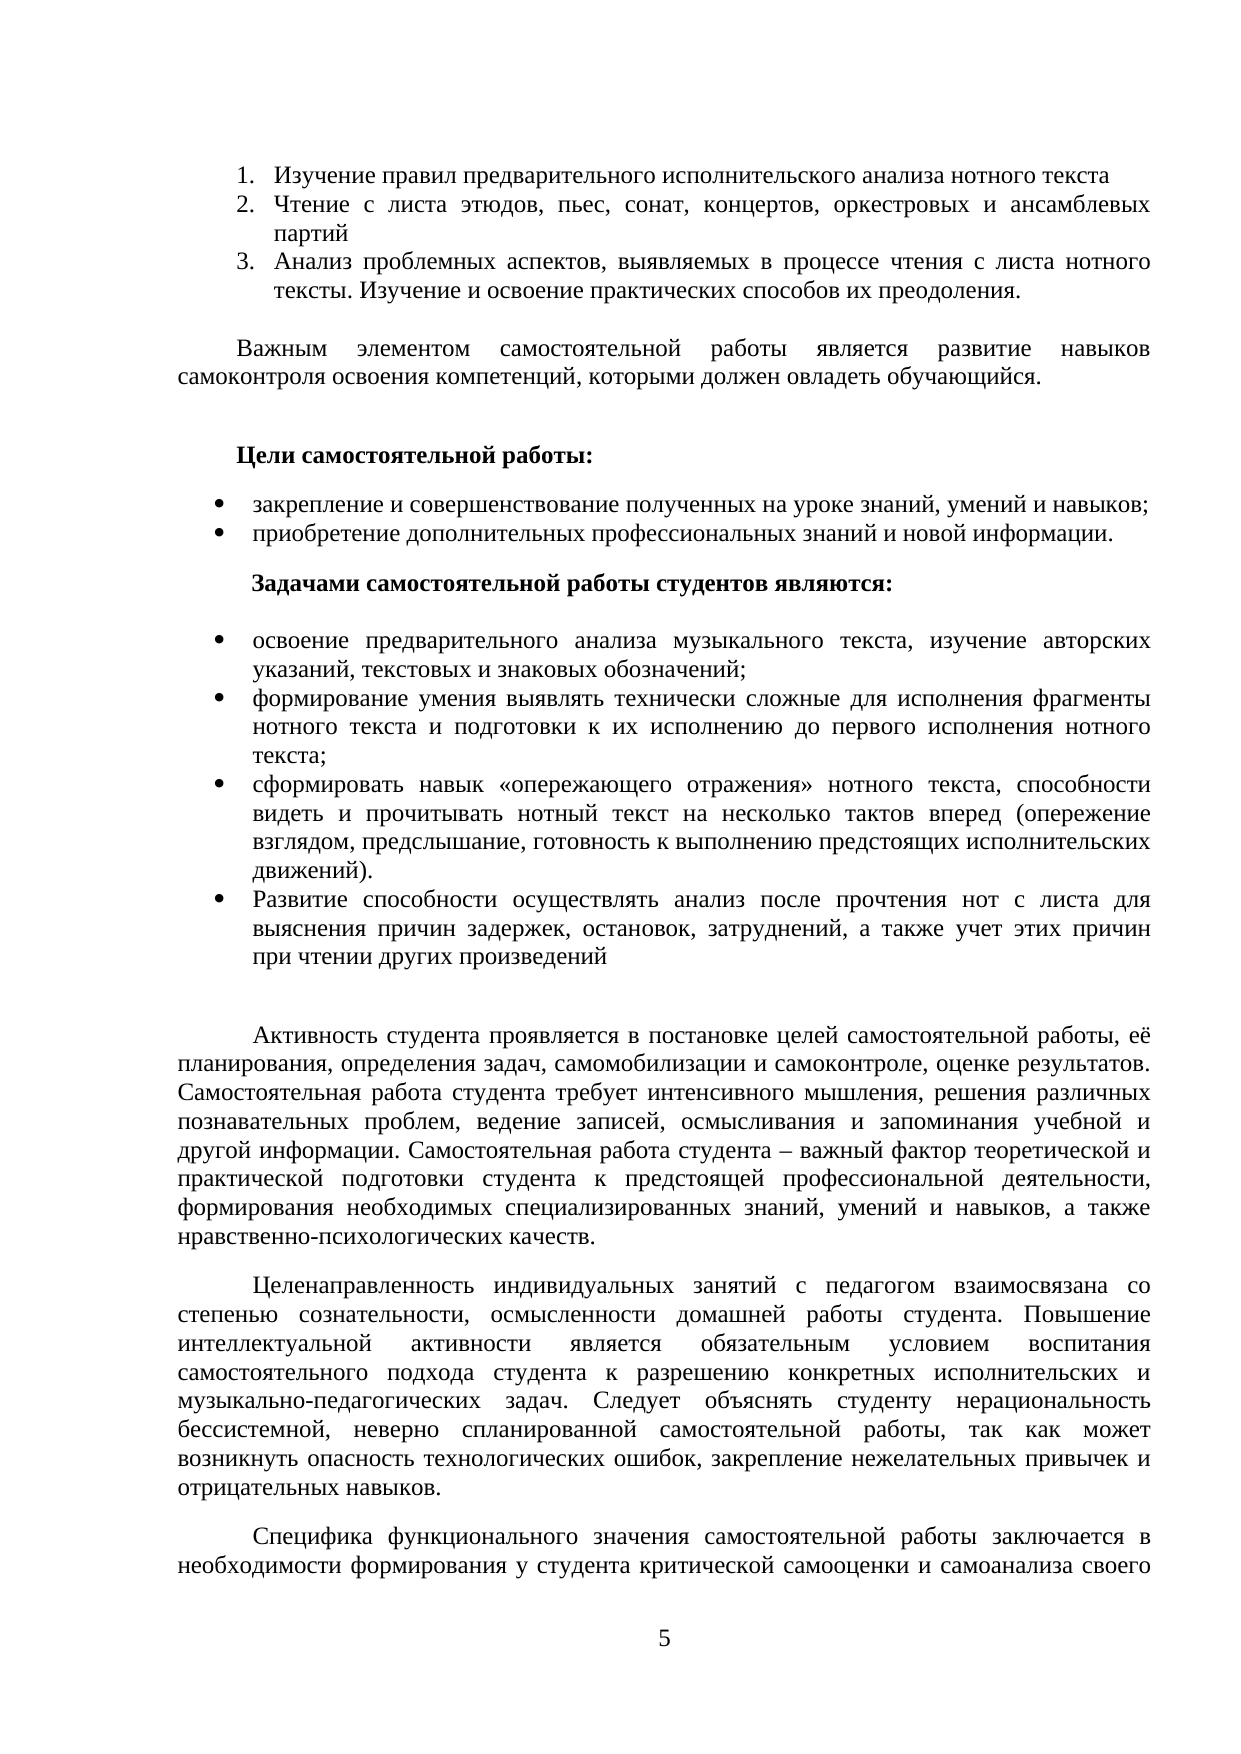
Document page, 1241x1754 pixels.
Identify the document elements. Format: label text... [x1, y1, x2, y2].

list приобретение дополнительных профессиональных знаний и новой информации. [215, 518, 1152, 547]
text Цели самостоятельной работы: [177, 440, 1152, 468]
text Важным элементом самостоятельной работы является развитие навыков самоконтроля освоения компетенций, которыми должен овладеть обучающийся. [177, 333, 1152, 390]
text Задачами самостоятельной работы студентов являются: [177, 568, 1152, 596]
text Активность студента проявляется в постановке целей самостоятельной работы, её планирования, определения задач, самомобилизации и самоконтроле, оценке результатов. Самостоятельная работа студента требует интенсивного мышления, решения различных познавательных проблем, ведение записей, осмысливания и запоминания учебной и другой информации. Самостоятельная работа студента – важный фактор теоретической и практической подготовки студента к предстоящей профессиональной деятельности, формирования необходимых специализированных знаний, умений и навыков, а также нравственно-психологических качеств. [177, 1020, 1152, 1250]
list формирование умения выявлять технически сложные для исполнения фрагменты нотного текста и подготовки к их исполнению до первого исполнения нотного текста; [215, 683, 1152, 769]
list Развитие способности осуществлять анализ после прочтения нот с листа для выяснения причин задержек, остановок, затруднений, а также учет этих причин при чтении других произведений [215, 884, 1152, 970]
list Изучение правил предварительного исполнительского анализа нотного текста [236, 160, 1152, 189]
list закрепление и совершенствование полученных на уроке знаний, умений и навыков; [215, 489, 1152, 518]
list освоение предварительного анализа музыкального текста, изучение авторских указаний, текстовых и знаковых обозначений; [215, 625, 1152, 683]
list Анализ проблемных аспектов, выявляемых в процессе чтения с листа нотного тексты. Изучение и освоение практических способов их преодоления. [236, 246, 1152, 304]
list Чтение с листа этюдов, пьес, сонат, концертов, оркестровых и ансамблевых партий [236, 189, 1152, 246]
list сформировать навык «опережающего отражения» нотного текста, способности видеть и прочитывать нотный текст на несколько тактов вперед (опережение взглядом, предслышание, готовность к выполнению предстоящих исполнительских движений). [215, 769, 1152, 884]
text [177, 1521, 1152, 1579]
text Целенаправленность индивидуальных занятий с педагогом взаимосвязана со степенью сознательности, осмысленности домашней работы студента. Повышение интеллектуальной активности является обязательным условием воспитания самостоятельного подхода студента к разрешению конкретных исполнительских и музыкально-педагогических задач. Следует объяснять студенту нерациональность бессистемной, неверно спланированной самостоятельной работы, так как может возникнуть опасность технологических ошибок, закрепление нежелательных привычек и отрицательных навыков. [177, 1271, 1152, 1501]
